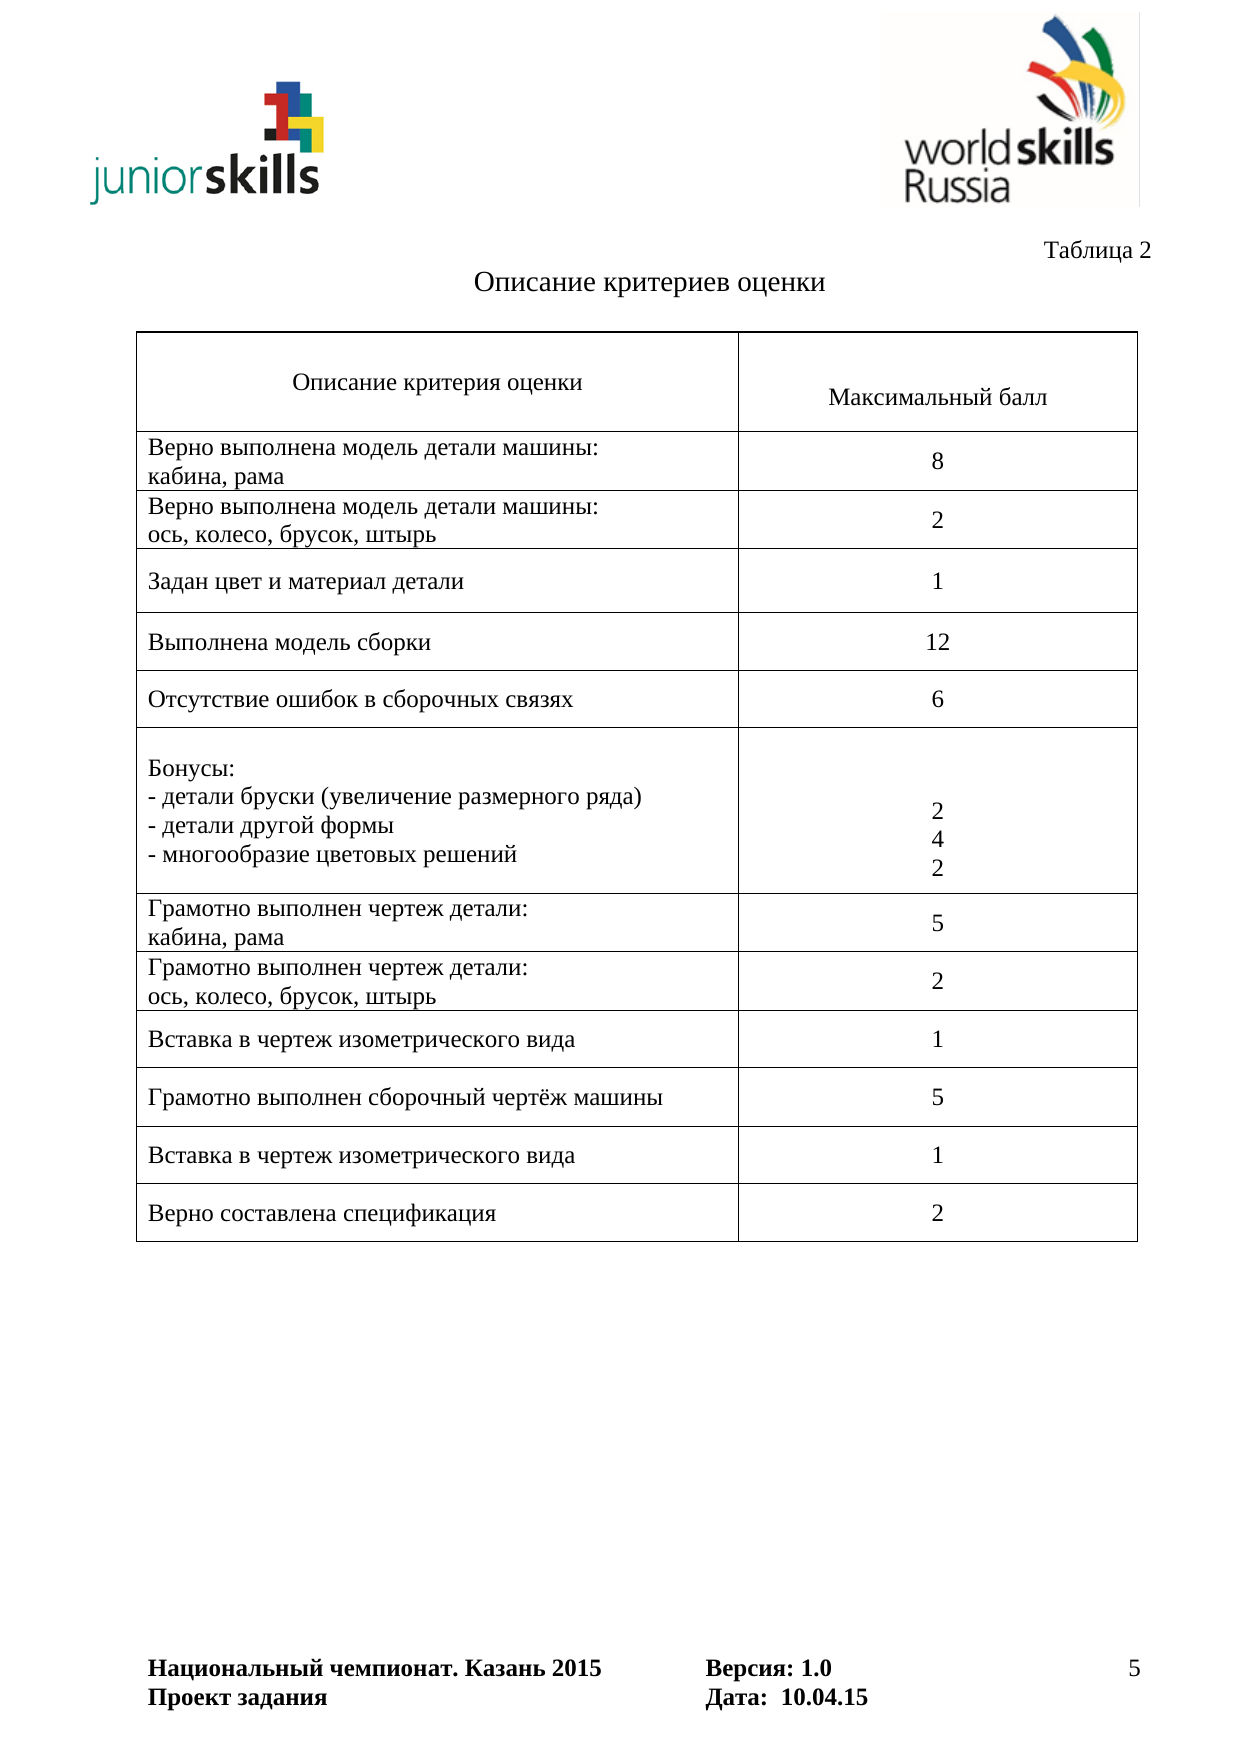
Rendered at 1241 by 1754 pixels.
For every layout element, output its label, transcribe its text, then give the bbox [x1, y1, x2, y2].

table_cell 2 [739, 1184, 1137, 1241]
picture [85, 75, 326, 207]
text Описание критериев оценки [148, 264, 1152, 298]
table_cell 5 [739, 1068, 1137, 1126]
table_cell 2 [739, 491, 1137, 548]
table_cell Верно составлена спецификация [137, 1184, 738, 1241]
table_cell Выполнена модель сборки [137, 613, 738, 669]
table_cell 2 [739, 952, 1137, 1009]
table_cell Вставка в чертеж изометрического вида [137, 1011, 738, 1067]
table_cell 8 [739, 432, 1137, 489]
table_cell Бонусы: - детали бруски (увеличение размерного ряда) - детали другой формы - многообразие цветовых решений [137, 728, 738, 892]
table_cell Грамотно выполнен чертеж детали: ось, колесо, брусок, штырь [137, 952, 738, 1009]
table_cell 12 [739, 613, 1137, 669]
table_cell 6 [739, 671, 1137, 727]
table_cell Верно выполнена модель детали машины: кабина, рама [137, 432, 738, 489]
table_header Описание критерия оценки [137, 333, 738, 431]
table_cell Грамотно выполнен сборочный чертёж машины [137, 1068, 738, 1126]
table_cell Верно выполнена модель детали машины: ось, колесо, брусок, штырь [137, 491, 738, 548]
table_header Максимальный балл [739, 333, 1137, 431]
table_cell 2 4 2 [739, 728, 1137, 892]
table_cell 1 [739, 1011, 1137, 1067]
picture [881, 12, 1141, 207]
table_cell Отсутствие ошибок в сборочных связях [137, 671, 738, 727]
text Таблица 2 [148, 236, 1152, 264]
table_cell Грамотно выполнен чертеж детали: кабина, рама [137, 894, 738, 951]
table_cell 1 [739, 1127, 1137, 1183]
table_cell 5 [739, 894, 1137, 951]
table_cell Задан цвет и материал детали [137, 549, 738, 612]
table_cell Вставка в чертеж изометрического вида [137, 1127, 738, 1183]
table_cell 1 [739, 549, 1137, 612]
